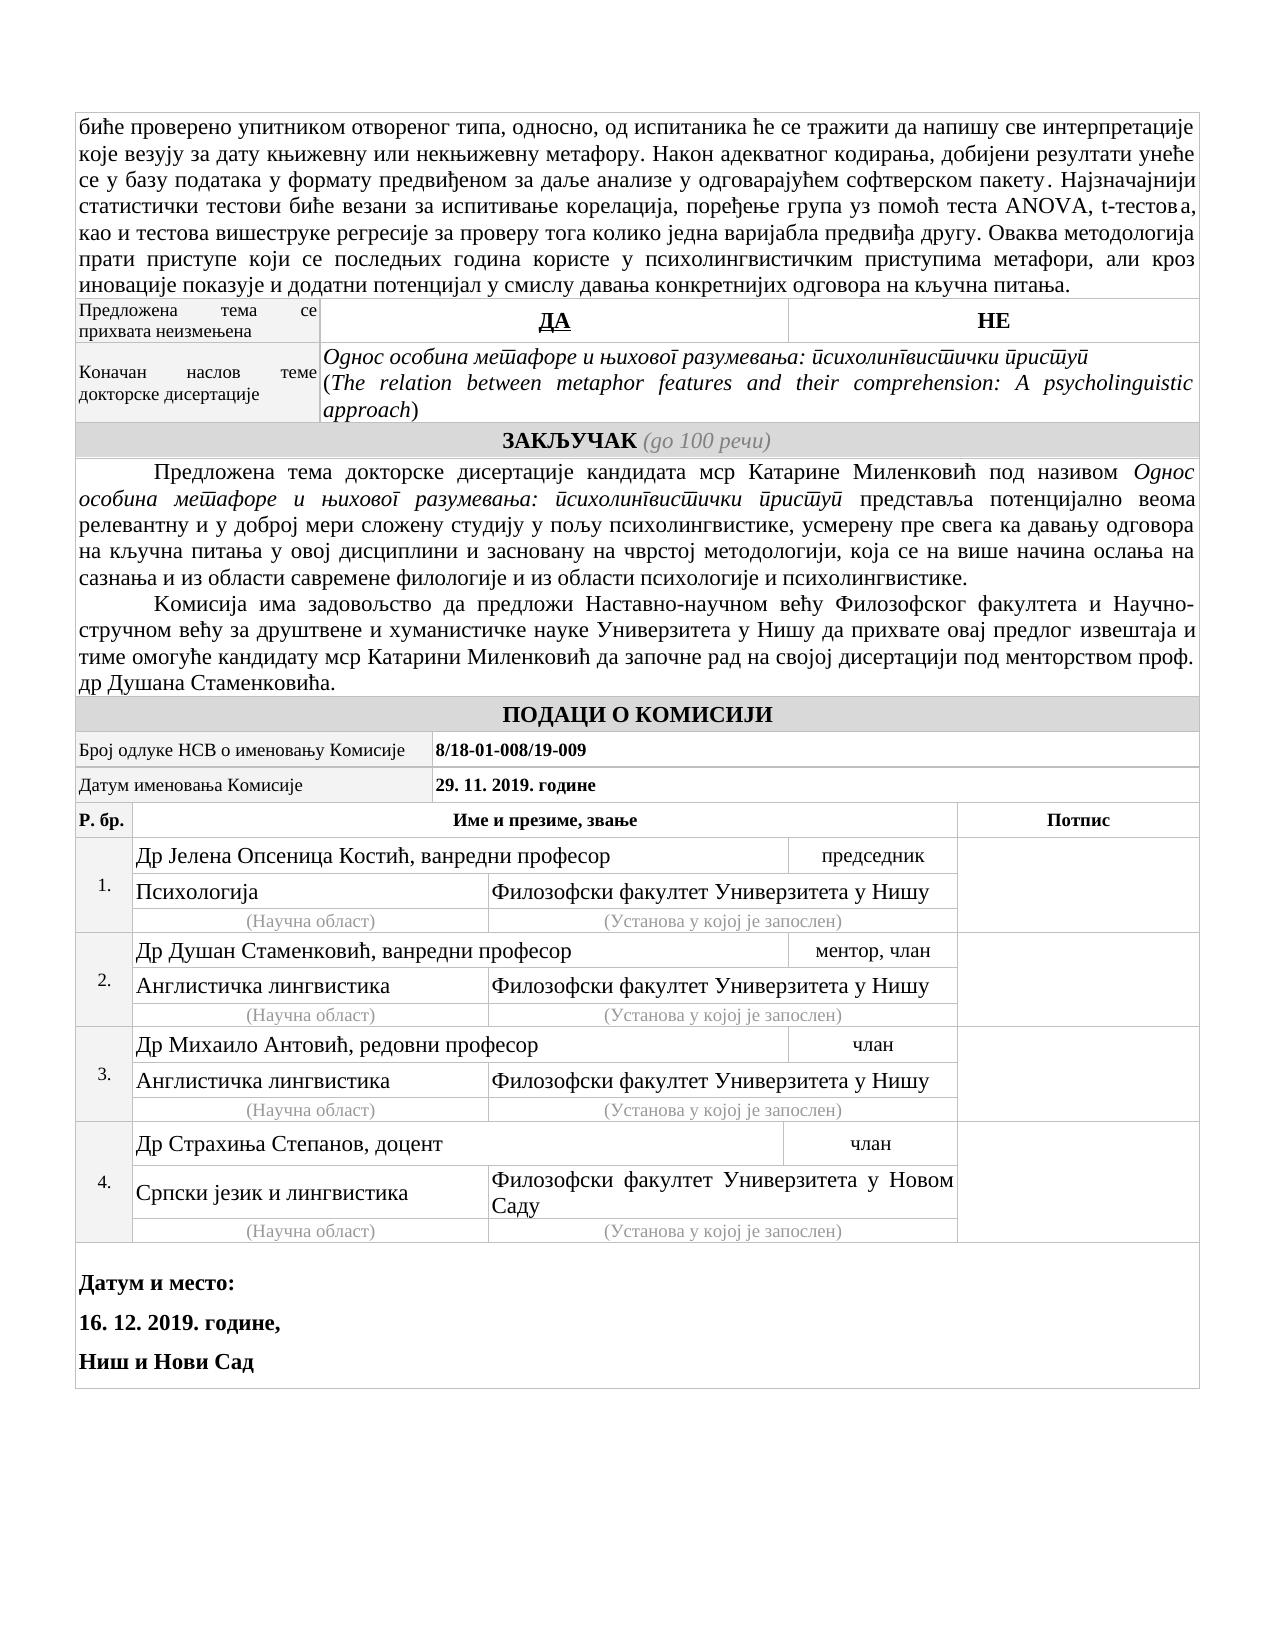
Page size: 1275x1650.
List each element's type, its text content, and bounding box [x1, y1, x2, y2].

table_cell Име и презиме, звање [133, 803, 957, 837]
table_cell [958, 933, 1199, 1026]
table_cell Потпис [958, 803, 1199, 837]
table_cell (Установа у којој је запослен) [489, 909, 957, 932]
table_cell Др Страхиња Степанов, доцент [133, 1122, 783, 1164]
table_cell (Научна област) [133, 1219, 488, 1242]
table_cell 1. [76, 838, 132, 932]
table_cell Др Душан Стаменковић, ванредни професор [133, 933, 788, 967]
table_cell Предложена тема се прихвата неизмењена [76, 299, 319, 342]
table_cell ментор, члан [789, 933, 957, 967]
table_cell [958, 838, 1199, 932]
table_cell Датум и место: 16. 12. 2019. године, Ниш и Нови Сад [76, 1243, 1199, 1388]
table_cell (Научна област) [133, 1004, 488, 1026]
table_cell 3. [76, 1027, 132, 1121]
table_cell 2. [76, 933, 132, 1026]
table_cell Коначан наслов теме докторске дисертације [76, 343, 319, 422]
table_cell Р. бр. [76, 803, 132, 837]
table_cell Српски језик и лингвистика [133, 1166, 488, 1218]
table_cell члан [789, 1027, 957, 1062]
table_cell 4. [76, 1122, 132, 1242]
table_cell Датум именовања Комисије [76, 768, 432, 802]
table_cell Филозофски факултет Универзитета у Новом Саду [489, 1166, 957, 1218]
table_cell ЗАКЉУЧАК (до 100 речи) [76, 423, 1199, 457]
table_cell Др Јелена Опсеница Костић, ванредни професор [133, 838, 788, 873]
table_cell ПОДАЦИ О КОМИСИЈИ [76, 697, 1199, 731]
table_cell 29. 11. 2019. године [433, 768, 1199, 802]
table_cell Др Михаило Антовић, редовни професор [133, 1027, 788, 1062]
table_cell Англистичка лингвистика [133, 968, 488, 1003]
table_cell Предложена тема докторске дисертације кандидата мср Катарине Миленковић под називом Однос особина метафоре и њиховог разумевања: психолингвистички приступ представља потенцијално веома релевантну и у доброј мери сложену студију у пољу психолингвистике, усмерену пре свега ка давању одговора на кључна питања у овој дисциплини и засновану на чврстој методологији, која се на више начина ослања на сазнања и из области савремене филологије и из области психологије и психолингвистике. Kомисија има задовољство да предложи Наставно-научном већу Филозофског факултета и Научно-стручном већу за друштвене и хуманистичке науке Универзитета у Нишу да прихвате овај предлог извештаја и тиме омогуће кандидату мср Катарини Миленковић да започне рад на својој дисертацији под менторством проф. др Душана Стаменковића. [76, 459, 1199, 696]
table_cell [958, 1122, 1199, 1242]
table_cell (Научна област) [133, 1098, 488, 1121]
table_cell Однос особина метафоре и њиховог разумевања: психолингвистички приступ (The relation between metaphor features and their comprehension: A psycholinguistic approach) [321, 343, 1199, 422]
table_cell председник [789, 838, 957, 873]
table_cell члан [784, 1122, 957, 1164]
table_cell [76, 113, 1199, 298]
table_cell ДА [321, 299, 788, 342]
table_cell Психологија [133, 874, 488, 908]
table_cell Филозофски факултет Универзитета у Нишу [489, 1063, 957, 1097]
table_cell НЕ [789, 299, 1199, 342]
table_cell (Установа у којој је запослен) [489, 1098, 957, 1121]
table_cell Број одлуке НСВ о именовању Комисије [76, 732, 432, 766]
table_cell 8/18-01-008/19-009 [433, 732, 1199, 766]
table_cell (Установа у којој је запослен) [489, 1219, 957, 1242]
table_cell Англистичка лингвистика [133, 1063, 488, 1097]
table_cell (Научна област) [133, 909, 488, 932]
table_cell (Установа у којој је запослен) [489, 1004, 957, 1026]
table_cell Филозофски факултет Универзитета у Нишу [489, 968, 957, 1003]
table_cell [958, 1027, 1199, 1121]
table_cell Филозофски факултет Универзитета у Нишу [489, 874, 957, 908]
